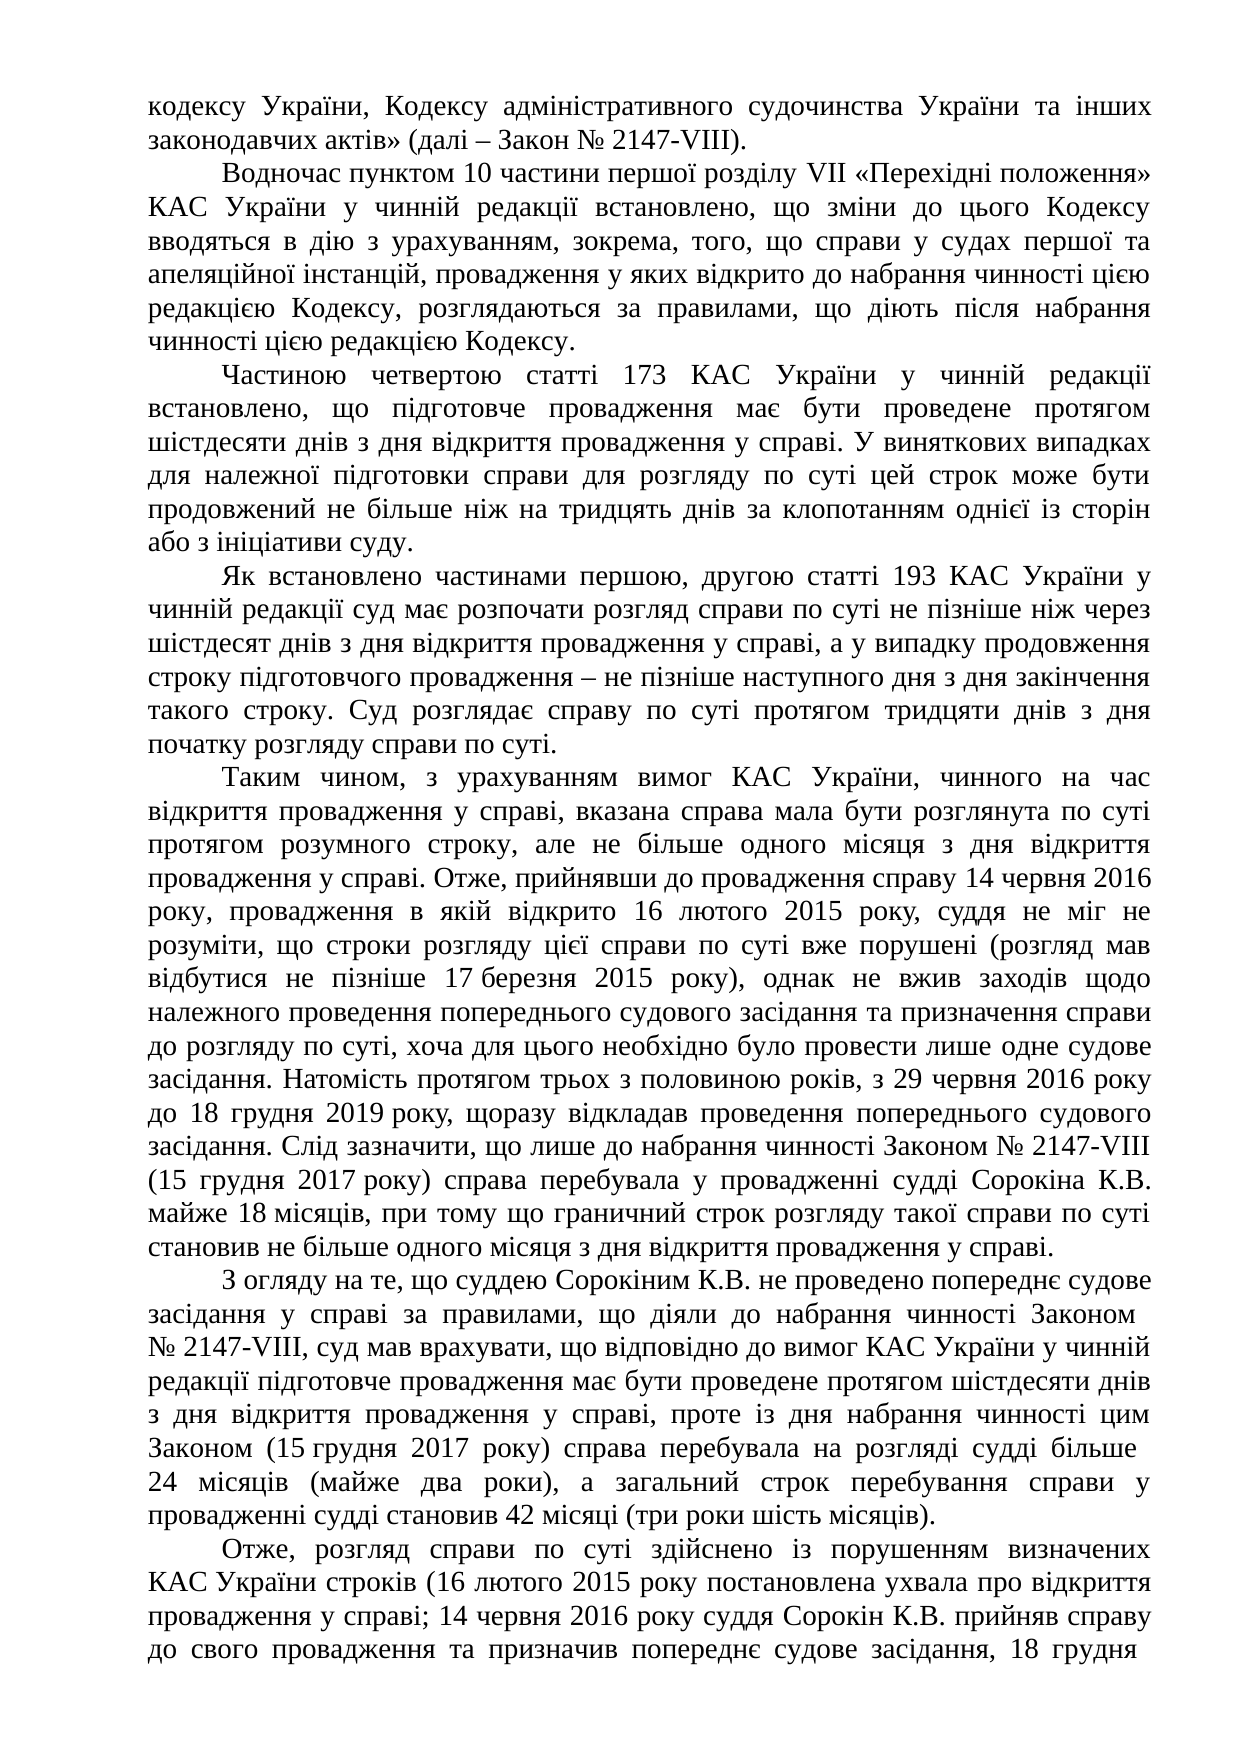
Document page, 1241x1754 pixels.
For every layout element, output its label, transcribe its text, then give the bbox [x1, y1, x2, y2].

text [148, 88, 1152, 156]
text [148, 1531, 1152, 1665]
text Частиною четвертою статті 173 КАС України у чинній редакції встановлено, що підготовче провадження має бути проведене протягом шістдесяти днів з дня відкриття провадження у справі. У виняткових випадках для належної підготовки справи для розгляду по суті цей строк може бути продовжений не більше ніж на тридцять днів за клопотанням однієї із сторін або з ініціативи суду. [148, 357, 1152, 558]
text З огляду на те, що суддею Сорокіним К.В. не проведено попереднє судове засідання у справі за правилами, що діяли до набрання чинності Законом № 2147-VIII, суд мав врахувати, що відповідно до вимог КАС України у чинній редакції підготовче провадження має бути проведене протягом шістдесяти днів з дня відкриття провадження у справі, проте із дня набрання чинності цим Законом (15 грудня 2017 року) справа перебувала на розгляді судді більше 24 місяців (майже два роки), а загальний строк перебування справи у провадженні судді становив 42 місяці (три роки шість місяців). [148, 1262, 1152, 1531]
text Як встановлено частинами першою, другою статті 193 КАС України у чинній редакції суд має розпочати розгляд справи по суті не пізніше ніж через шістдесят днів з дня відкриття провадження у справі, а у випадку продовження строку підготовчого провадження – не пізніше наступного дня з дня закінчення такого строку. Суд розглядає справу по суті протягом тридцяти днів з дня початку розгляду справи по суті. [148, 558, 1152, 759]
text Водночас пунктом 10 частини першої розділу VII «Перехідні положення» КАС України у чинній редакції встановлено, що зміни до цього Кодексу вводяться в дію з урахуванням, зокрема, того, що справи у судах першої та апеляційної інстанцій, провадження у яких відкрито до набрання чинності цією редакцією Кодексу, розглядаються за правилами, що діють після набрання чинності цією редакцією Кодексу. [148, 156, 1152, 357]
text Таким чином, з урахуванням вимог КАС України, чинного на час відкриття провадження у справі, вказана справа мала бути розглянута по суті протягом розумного строку, але не більше одного місяця з дня відкриття провадження у справі. Отже, прийнявши до провадження справу 14 червня 2016 року, провадження в якій відкрито 16 лютого 2015 року, суддя не міг не розуміти, що строки розгляду цієї справи по суті вже порушені (розгляд мав відбутися не пізніше 17 березня 2015 року), однак не вжив заходів щодо належного проведення попереднього судового засідання та призначення справи до розгляду по суті, хоча для цього необхідно було провести лише одне судове засідання. Натомість протягом трьох з половиною років, з 29 червня 2016 року до 18 грудня 2019 року, щоразу відкладав проведення попереднього судового засідання. Слід зазначити, що лише до набрання чинності Законом № 2147-VIII (15 грудня 2017 року) справа перебувала у провадженні судді Сорокіна К.В. майже 18 місяців, при тому що граничний строк розгляду такої справи по суті становив не більше одного місяця з дня відкриття провадження у справі. [148, 759, 1152, 1262]
